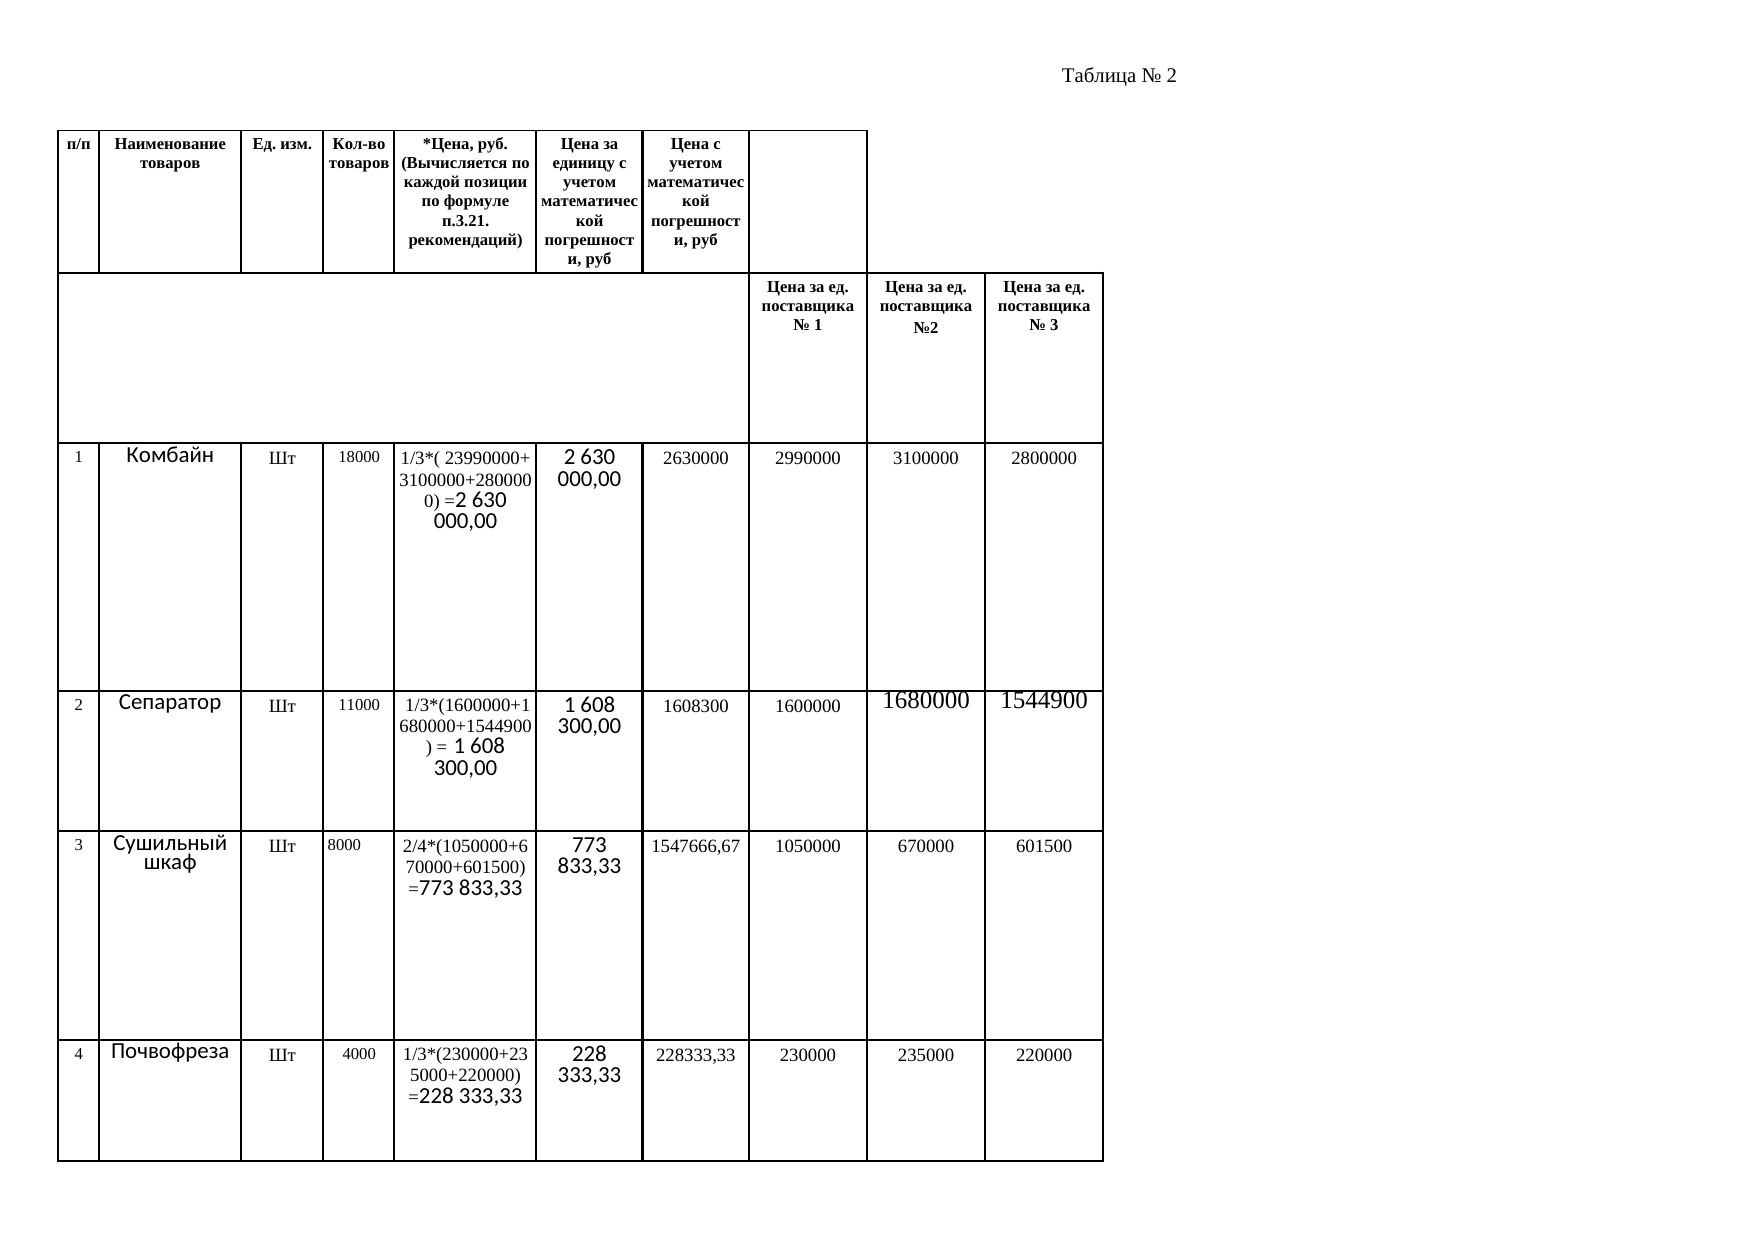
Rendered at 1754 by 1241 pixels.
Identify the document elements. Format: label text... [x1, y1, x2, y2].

table_cell 1 608 300,00 [537, 692, 641, 830]
table_cell Шт [242, 832, 322, 1039]
table_cell Почвофреза [100, 1041, 240, 1160]
table_cell 1544900 [986, 692, 1102, 830]
table_cell 4 [59, 1041, 98, 1160]
table_cell 2800000 [986, 444, 1102, 690]
table_cell 2630000 [644, 444, 748, 690]
table_cell 11000 [324, 692, 393, 830]
table_cell Комбайн [100, 444, 240, 690]
table_header Цена за единицу с учетом математической погрешности, руб [537, 131, 641, 272]
table_cell 8000 [324, 832, 393, 1039]
table_cell Цена за ед. поставщика № 1 [750, 274, 866, 442]
table_header Цена с учетом математической погрешности, руб [644, 131, 748, 272]
table_cell Цена за ед. поставщика №2 [868, 274, 984, 442]
table_cell 4000 [324, 1041, 393, 1160]
table_cell 228333,33 [644, 1041, 748, 1160]
table_header Наименование товаров [100, 131, 240, 272]
table_header [750, 131, 866, 272]
table_cell 773 833,33 [537, 832, 641, 1039]
table_header п/п [59, 131, 98, 272]
table_cell 2 [59, 692, 98, 830]
table_cell Шт [242, 444, 322, 690]
table_cell 235000 [868, 1041, 984, 1160]
table_header Таблица № 2 [59, 59, 1181, 94]
table_cell 670000 [868, 832, 984, 1039]
table_cell 230000 [750, 1041, 866, 1160]
table_cell 2990000 [750, 444, 866, 690]
table_cell 1050000 [750, 832, 866, 1039]
table_header Ед. изм. [242, 131, 322, 272]
table_cell 1608300 [644, 692, 748, 830]
table_cell 1600000 [750, 692, 866, 830]
table_cell 2/4*(1050000+670000+601500) =773 833,33 [395, 832, 535, 1039]
table_cell 1547666,67 [644, 832, 748, 1039]
table_cell [59, 274, 748, 442]
table_cell 1/3*(230000+235000+220000) =228 333,33 [395, 1041, 535, 1160]
table_cell Сепаратор [100, 692, 240, 830]
table_cell 1/3*(1600000+1680000+1544900) = 1 608 300,00 [395, 692, 535, 830]
table_header Кол-во товаров [324, 131, 393, 272]
table_cell Сушильный шкаф [100, 832, 240, 1039]
table_header *Цена, руб. (Вычисляется по каждой позиции по формуле п.3.21. рекомендаций) [395, 131, 535, 272]
table_cell Цена за ед. поставщика № 3 [986, 274, 1102, 442]
table_cell 1 [59, 444, 98, 690]
table_cell 220000 [986, 1041, 1102, 1160]
table_cell Шт [242, 1041, 322, 1160]
table_cell 3 [59, 832, 98, 1039]
table_cell 1680000 [868, 692, 984, 830]
table_cell 3100000 [868, 444, 984, 690]
table_cell Шт [242, 692, 322, 830]
table_cell 2 630 000,00 [537, 444, 641, 690]
table_cell 1/3*( 23990000+3100000+2800000) =2 630 000,00 [395, 444, 535, 690]
table_cell 601500 [986, 832, 1102, 1039]
table_cell 228 333,33 [537, 1041, 641, 1160]
table_cell 18000 [324, 444, 393, 690]
